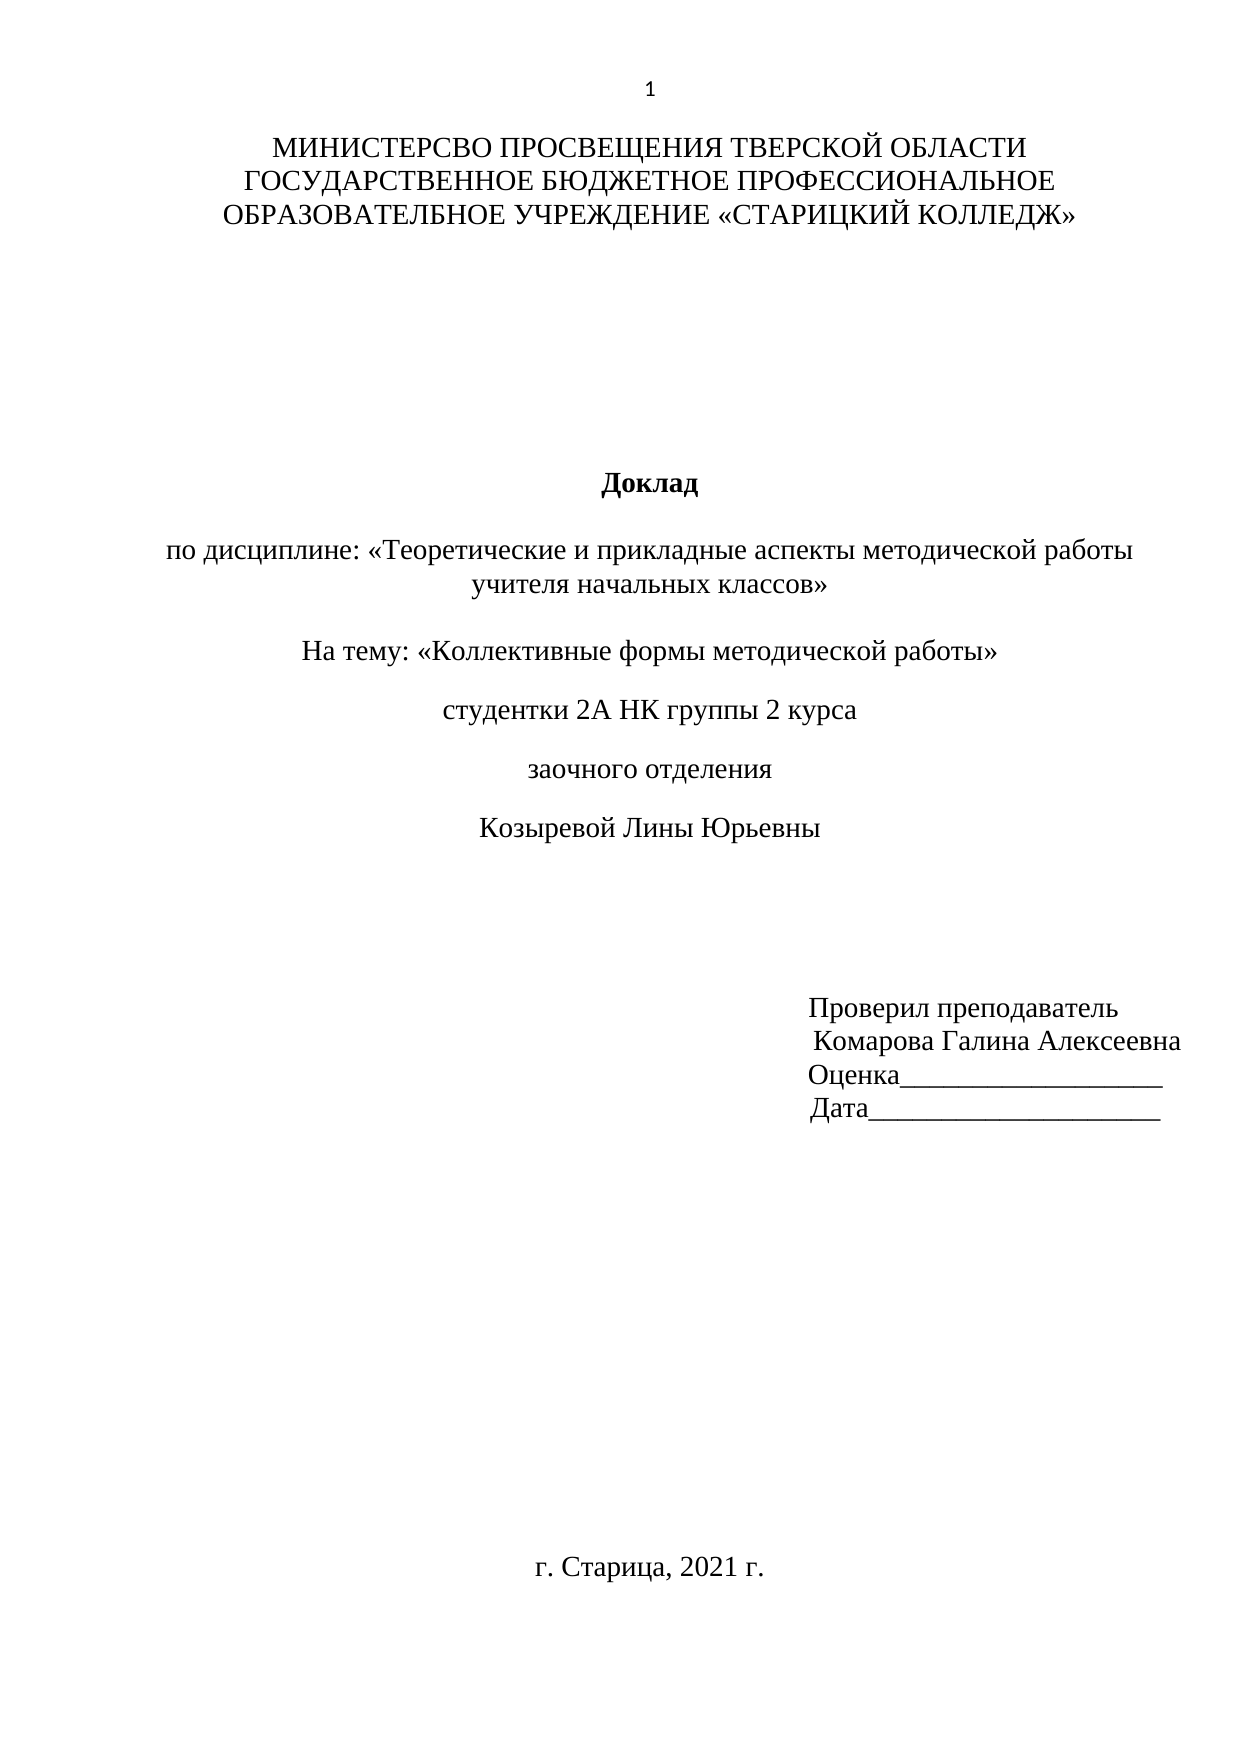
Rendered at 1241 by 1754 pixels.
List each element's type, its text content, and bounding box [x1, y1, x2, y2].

text Оценка__________________ [118, 1057, 1181, 1091]
text Доклад [118, 465, 1181, 499]
text Дата____________________ [118, 1091, 1181, 1124]
text Комарова Галина Алексеевна [118, 1023, 1181, 1057]
subtitle На тему: «Коллективные формы методической работы» [118, 633, 1181, 666]
text ОБРАЗОВАТЕЛБНОЕ УЧРЕЖДЕНИЕ «СТАРИЦКИЙ КОЛЛЕДЖ» [118, 197, 1181, 230]
text заочного отделения [118, 751, 1181, 785]
text Проверил преподаватель [118, 990, 1181, 1023]
text г. Старица, 2021 г. [118, 1549, 1181, 1583]
text МИНИСТЕРСВО ПРОСВЕЩЕНИЯ ТВЕРСКОЙ ОБЛАСТИ [118, 130, 1181, 163]
text Козыревой Лины Юрьевны [118, 811, 1181, 844]
text по дисциплине: «Теоретические и прикладные аспекты методической работы учителя начальных классов» [118, 532, 1181, 599]
text студентки 2А НК группы 2 курса [118, 692, 1181, 725]
text ГОСУДАРСТВЕННОЕ БЮДЖЕТНОЕ ПРОФЕССИОНАЛЬНОЕ [118, 163, 1181, 197]
